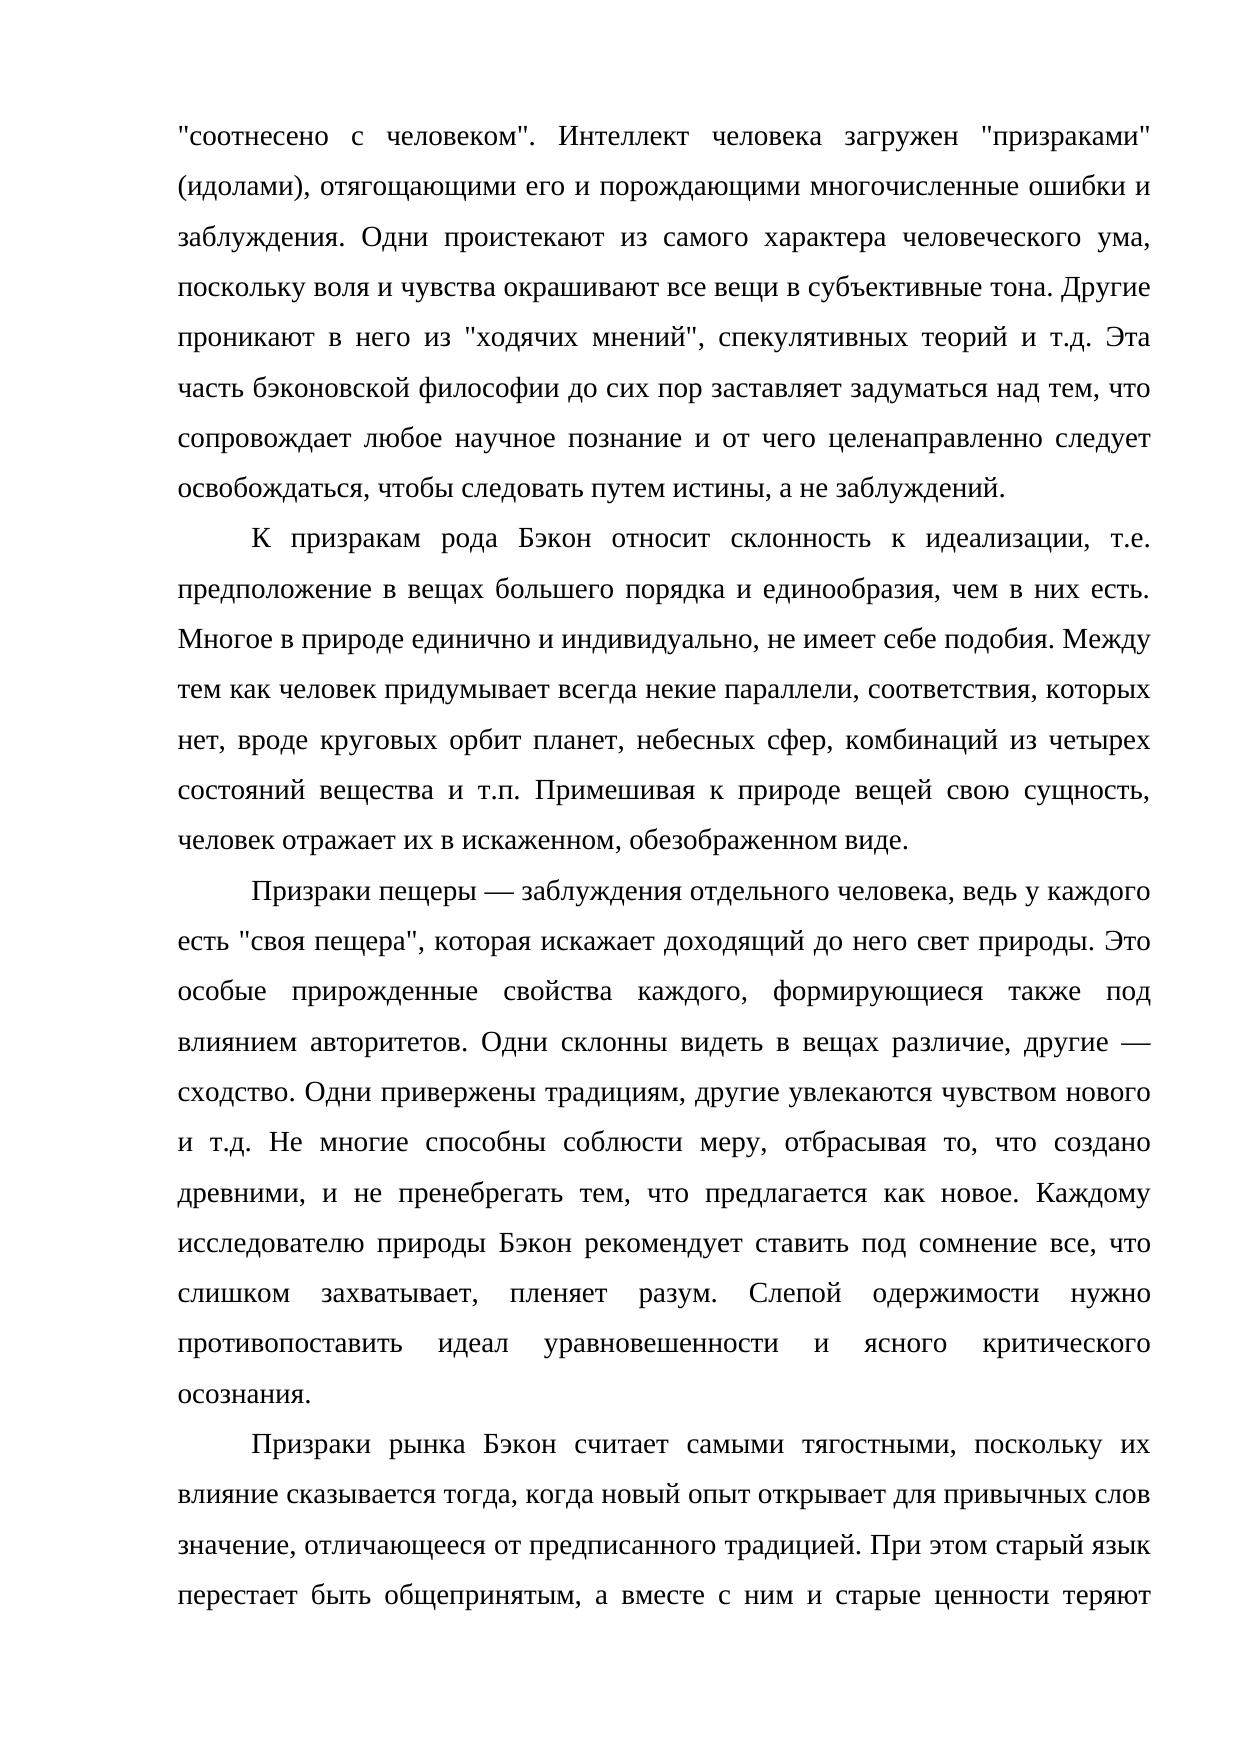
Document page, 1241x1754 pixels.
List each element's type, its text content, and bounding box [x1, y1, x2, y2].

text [177, 1426, 1152, 1611]
text Призраки пещеры — заблуждения отдельного человека, ведь у каждого есть "своя пещера", которая искажает доходящий до него свет природы. Это особые прирожденные свойства каждого, формирующиеся также под влиянием авторитетов. Одни склонны видеть в вещах различие, другие — сходство. Одни привержены традициям, другие увлекаются чувством нового и т.д. Не многие способны соблюсти меру, отбрасывая то, что создано древними, и не пренебрегать тем, что предлагается как новое. Каждому исследователю природы Бэкон рекомендует ставить под сомнение все, что слишком захватывает, пленяет разум. Слепой одержимости нужно противопоставить идеал уравновешенности и ясного критического осознания. [177, 873, 1152, 1409]
text К призракам рода Бэкон относит склонность к идеализации, т.е. предположение в вещах большего порядка и единообразия, чем в них есть. Многое в природе единично и индивидуально, не имеет себе подобия. Между тем как человек придумывает всегда некие параллели, соответствия, которых нет, вроде круговых орбит планет, небесных сфер, комбинаций из четырех состояний вещества и т.п. Примешивая к природе вещей свою сущность, человек отражает их в искаженном, обезображенном виде. [177, 521, 1152, 856]
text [177, 118, 1152, 504]
